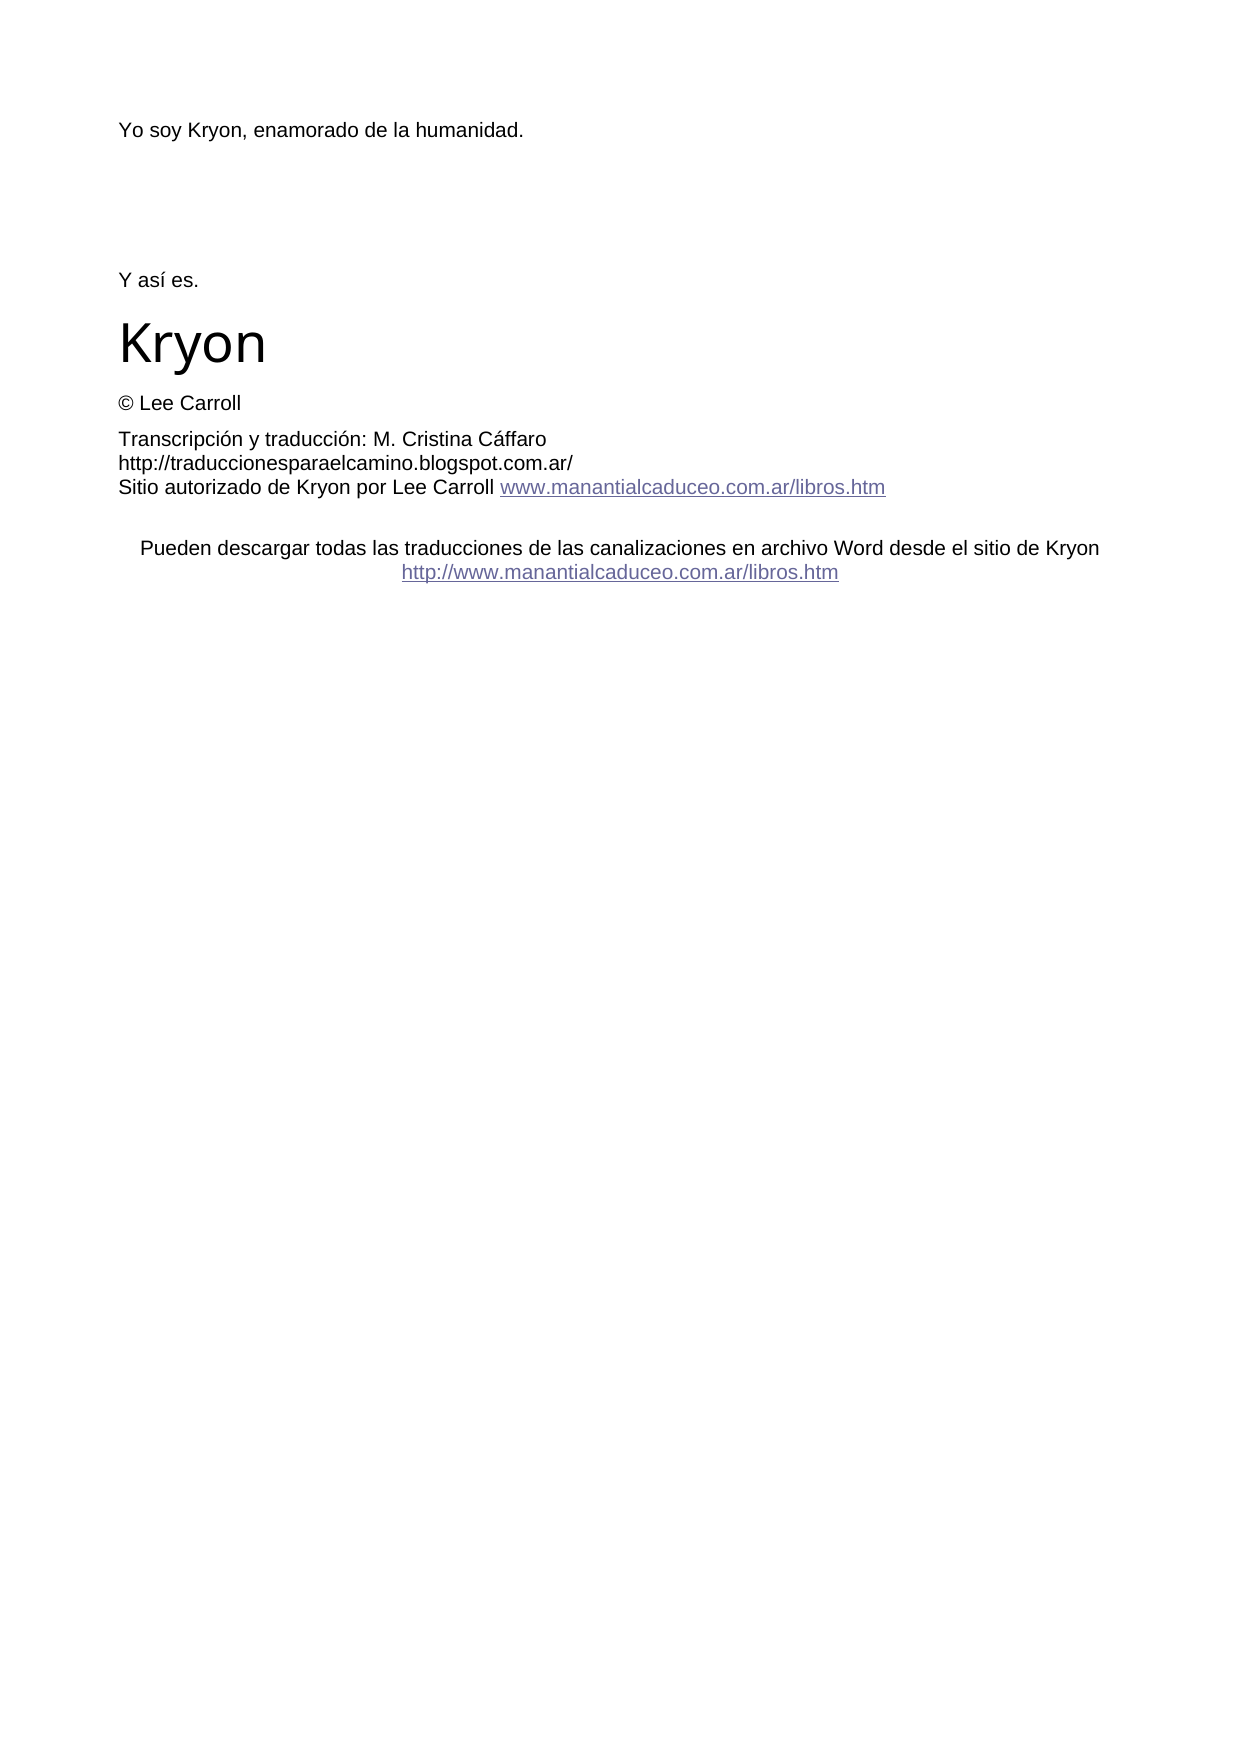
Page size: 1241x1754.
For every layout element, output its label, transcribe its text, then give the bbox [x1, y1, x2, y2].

text Kryon [118, 304, 1122, 378]
text Transcripción y traducción: M. Cristina Cáffaro http://traduccionesparaelcamino.blogspot.com.ar/ Sitio autorizado de Kryon por Lee Carroll www.manantialcaduceo.com.ar/libros.htm [118, 427, 1122, 499]
text © Lee Carroll [118, 391, 1122, 415]
text Yo soy Kryon, enamorado de la humanidad. [118, 118, 1122, 142]
text Y así es. [118, 244, 1122, 292]
text Pueden descargar todas las traducciones de las canalizaciones en archivo Word desde el sitio de Kryon http://www.manantialcaduceo.com.ar/libros.htm [118, 536, 1122, 583]
